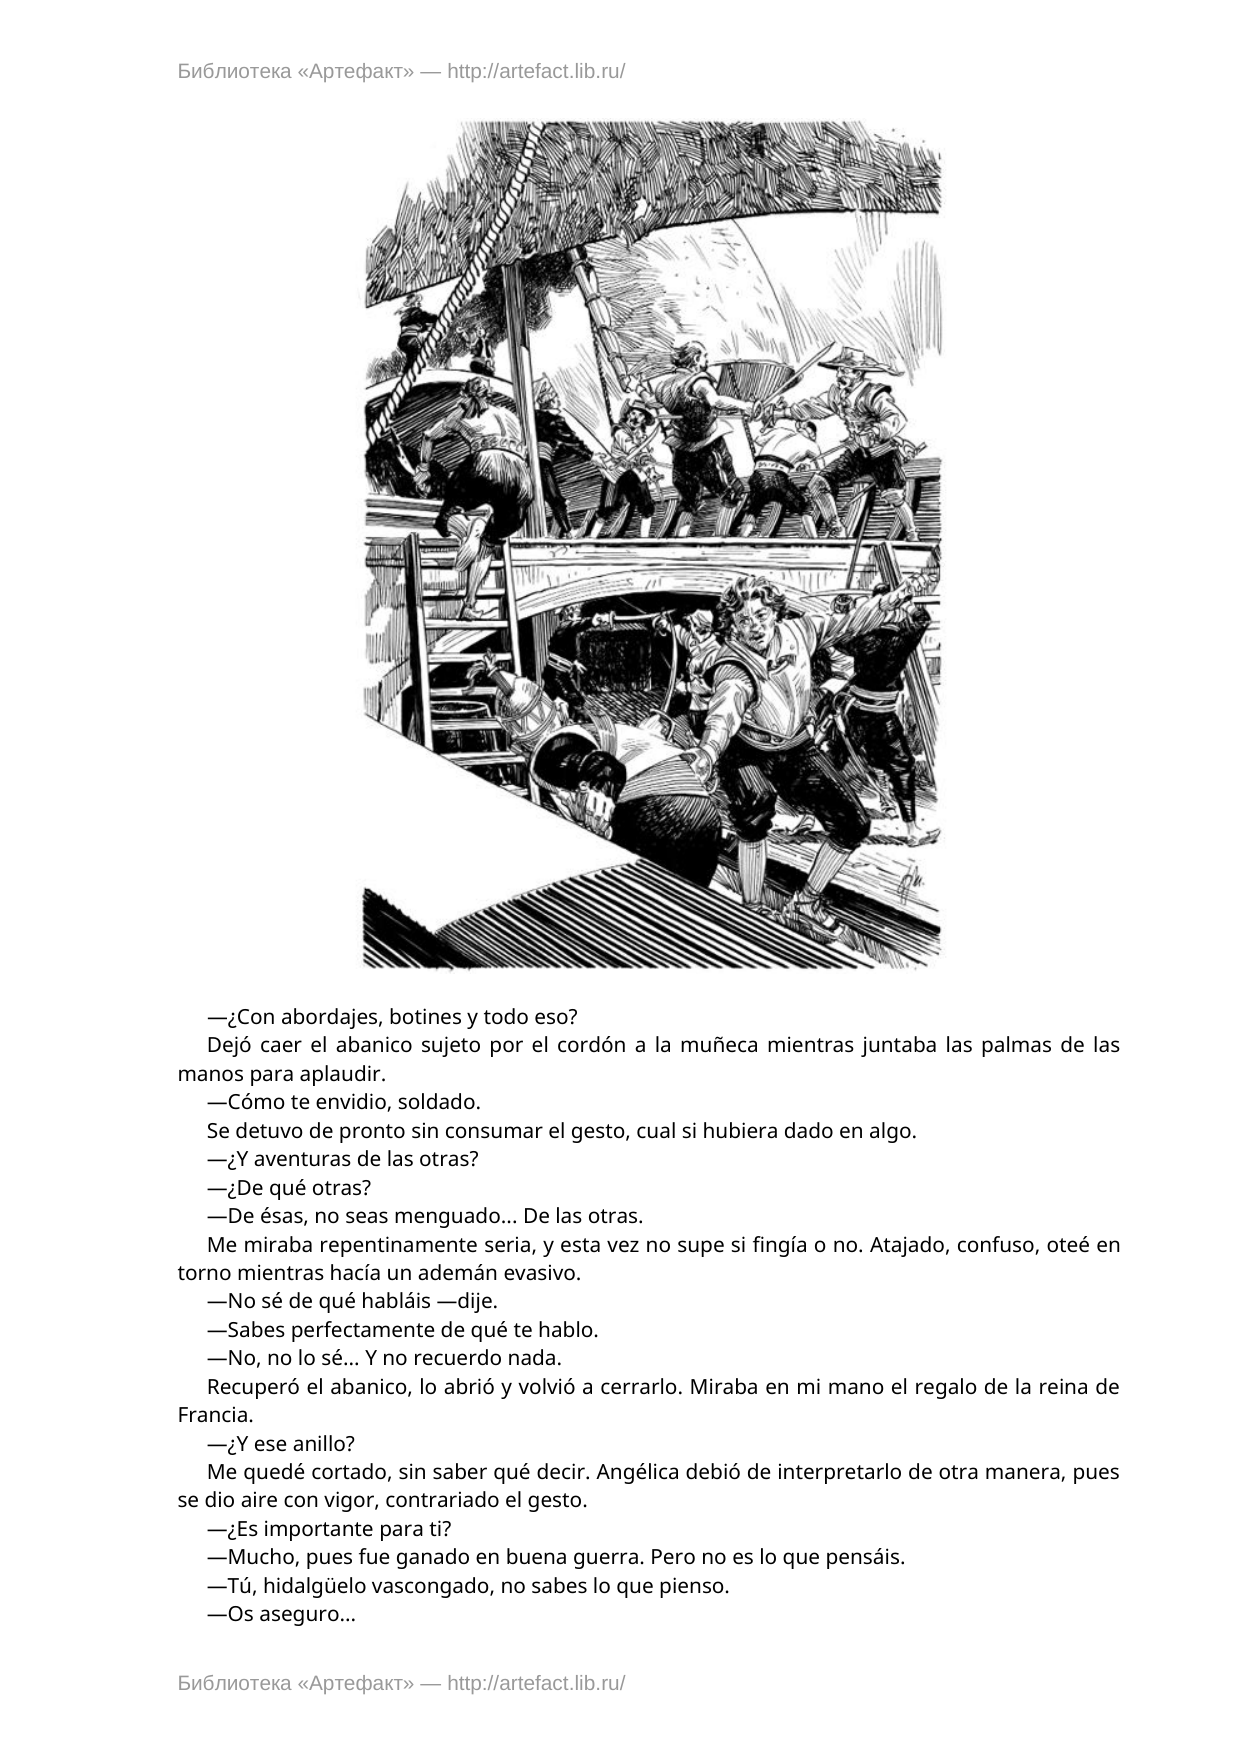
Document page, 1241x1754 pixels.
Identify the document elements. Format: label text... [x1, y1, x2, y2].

text Me miraba repentinamente seria, y esta vez no supe si fingía o no. Atajado, confuso, oteé en torno mientras hacía un ademán evasivo. [177, 1230, 1122, 1287]
text Se detuvo de pronto sin consumar el gesto, cual si hubiera dado en algo. [177, 1116, 1122, 1144]
text —Sabes perfectamente de qué te hablo. [177, 1315, 1122, 1343]
text —¿Es importante para ti? [177, 1514, 1122, 1542]
text —Tú, hidalgüelo vascongado, no sabes lo que pienso. [177, 1571, 1122, 1599]
text —Os aseguro... [177, 1599, 1122, 1628]
text —¿Y ese anillo? [177, 1429, 1122, 1457]
text —No sé de qué habláis —dije. [177, 1287, 1122, 1315]
text —Mucho, pues fue ganado en buena guerra. Pero no es lo que pensáis. [177, 1542, 1122, 1571]
text —¿Y aventuras de las otras? [177, 1144, 1122, 1173]
text —De ésas, no seas menguado... De las otras. [177, 1201, 1122, 1230]
text Me quedé cortado, sin saber qué decir. Angélica debió de interpretarlo de otra manera, pues se dio aire con vigor, contrariado el gesto. [177, 1457, 1122, 1514]
text —¿Con abordajes, botines y todo eso? [177, 1002, 1122, 1031]
text Dejó caer el abanico sujeto por el cordón a la muñeca mientras juntaba las palmas de las manos para aplaudir. [177, 1031, 1122, 1087]
text —¿De qué otras? [177, 1173, 1122, 1201]
text Recuperó el abanico, lo abrió y volvió a cerrarlo. Miraba en mi mano el regalo de la reina de Francia. [177, 1372, 1122, 1429]
picture [296, 118, 1004, 974]
text —No, no lo sé... Y no recuerdo nada. [177, 1343, 1122, 1372]
text —Cómo te envidio, soldado. [177, 1087, 1122, 1116]
